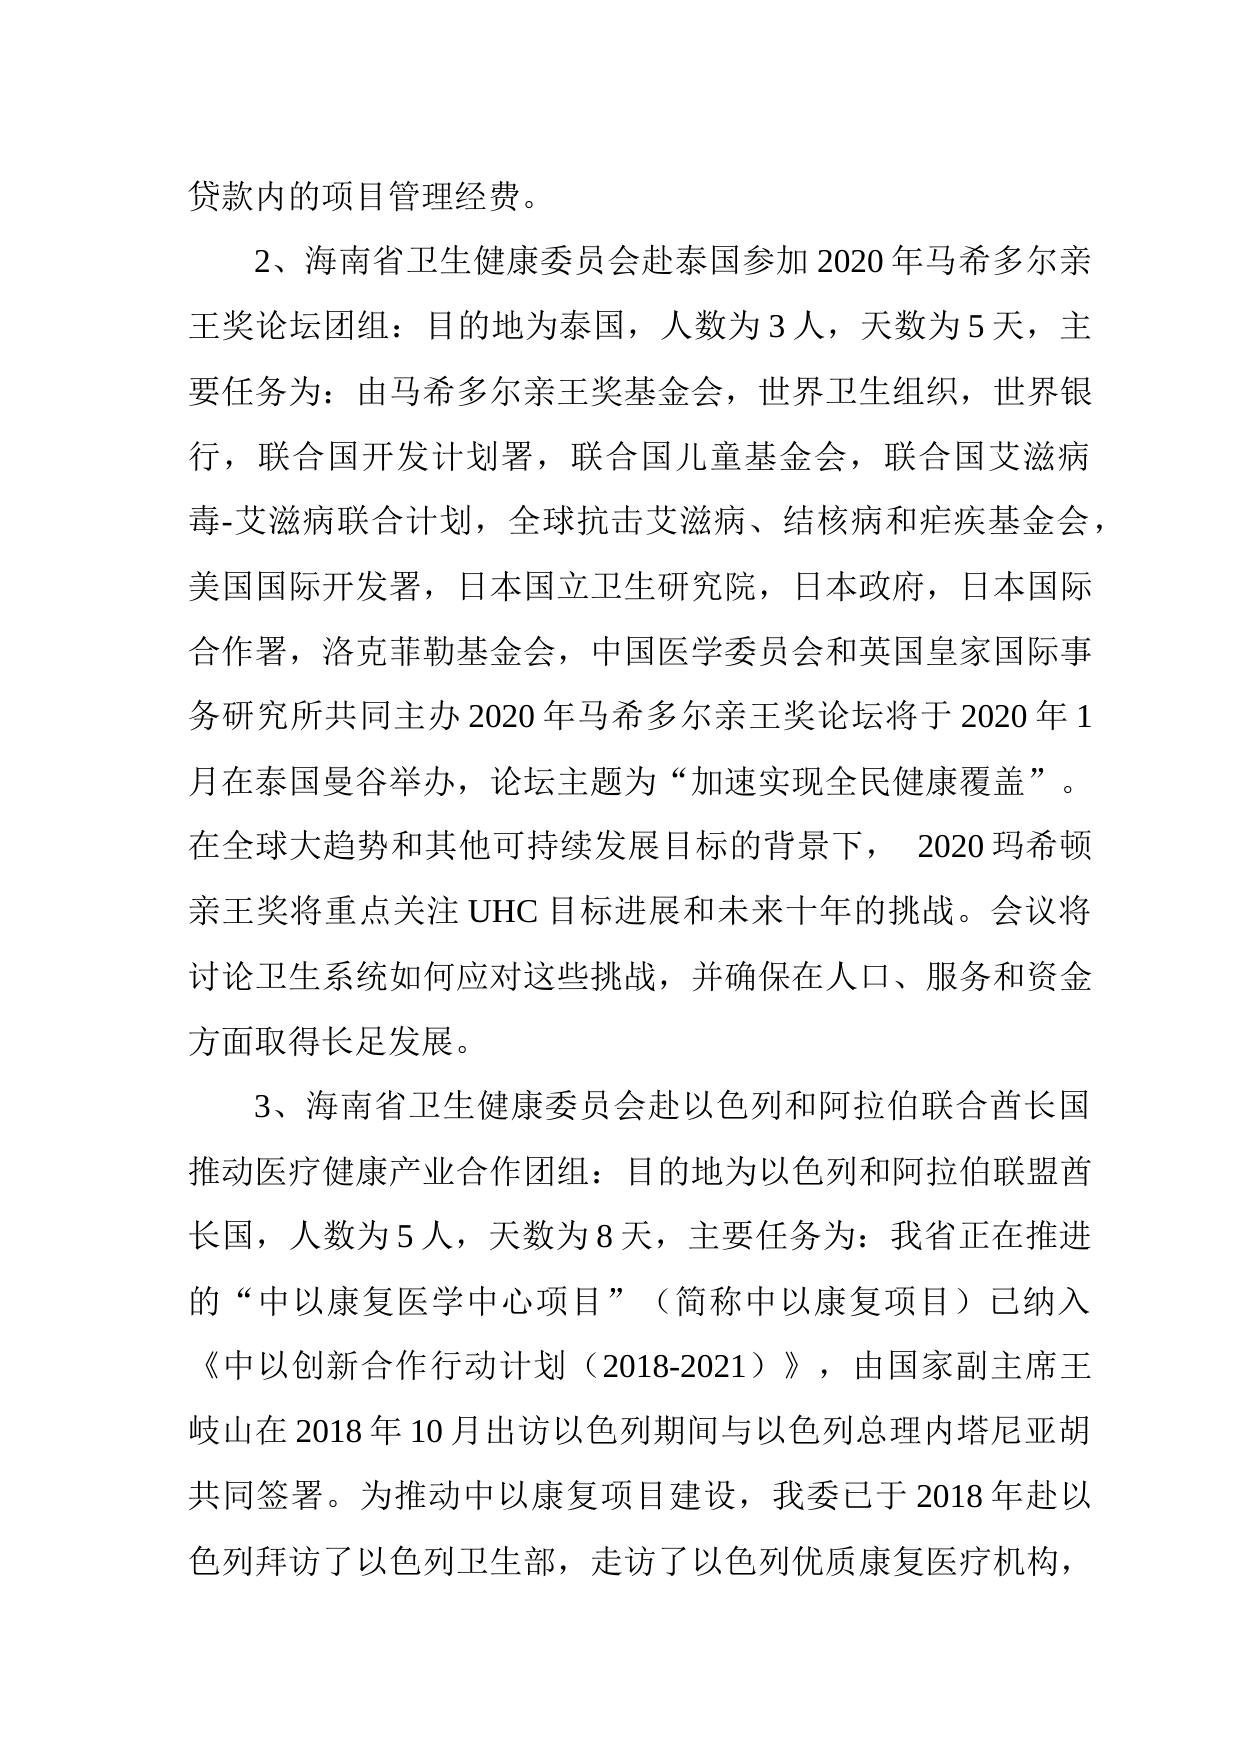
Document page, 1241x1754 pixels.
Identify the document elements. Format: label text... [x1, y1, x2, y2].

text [187, 162, 1092, 227]
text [187, 1072, 1092, 1592]
text 2、海南省卫生健康委员会赴泰国参加2020年马希多尔亲王奖论坛团组：目的地为泰国，人数为3人，天数为5天，主要任务为：由马希多尔亲王奖基金会，世界卫生组织，世界银行，联合国开发计划署，联合国儿童基金会，联合国艾滋病毒-艾滋病联合计划，全球抗击艾滋病、结核病和疟疾基金会，美国国际开发署，日本国立卫生研究院，日本政府，日本国际合作署，洛克菲勒基金会，中国医学委员会和英国皇家国际事务研究所共同主办2020年马希多尔亲王奖论坛将于2020年1月在泰国曼谷举办，论坛主题为“加速实现全民健康覆盖”。在全球大趋势和其他可持续发展目标的背景下， 2020玛希顿亲王奖将重点关注UHC目标进展和未来十年的挑战。会议将讨论卫生系统如何应对这些挑战，并确保在人口、服务和资金方面取得长足发展。 [187, 227, 1092, 1072]
